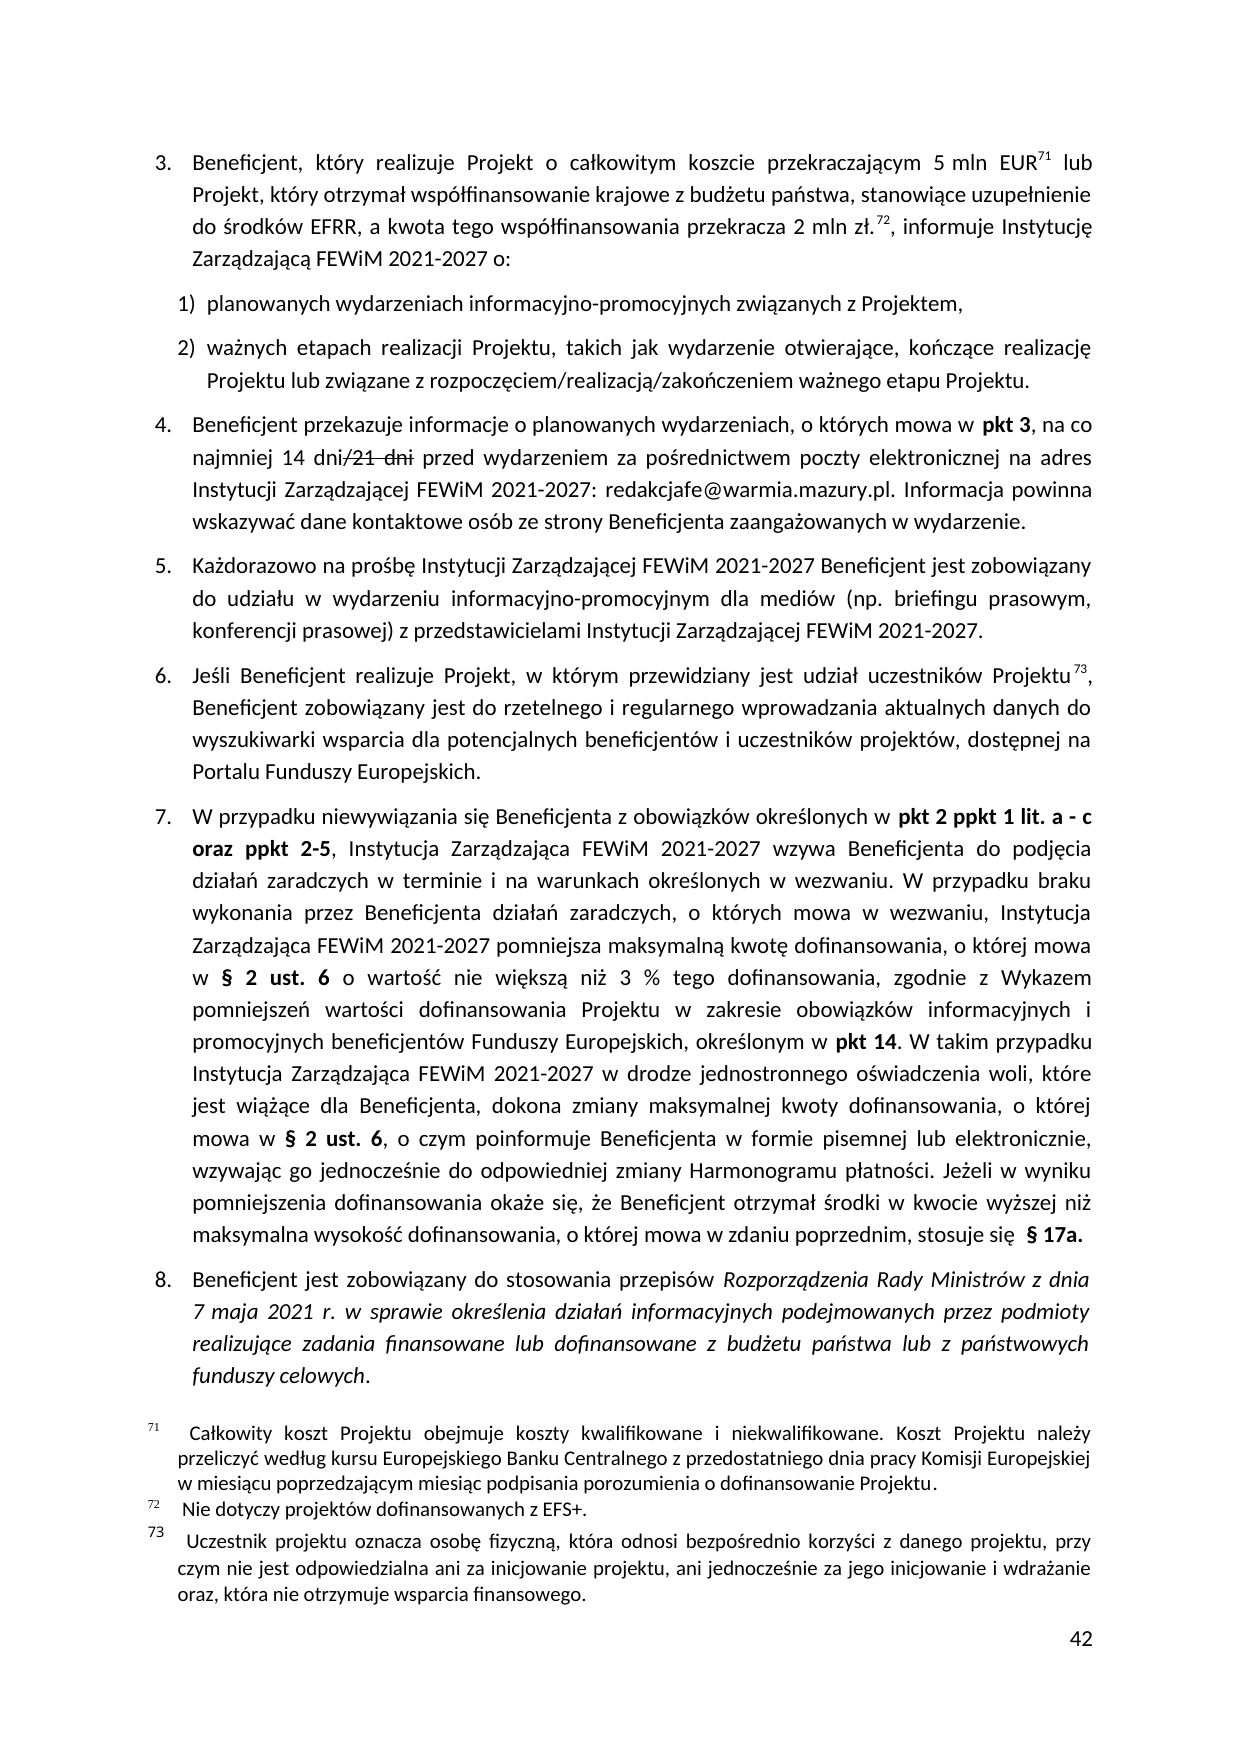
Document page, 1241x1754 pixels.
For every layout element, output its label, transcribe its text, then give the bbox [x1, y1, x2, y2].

list Beneficjent jest zobowiązany do stosowania przepisów Rozporządzenia Rady Ministrów z dnia 7 maja 2021 r. w sprawie określenia działań informacyjnych podejmowanych przez podmioty realizujące zadania finansowane lub dofinansowane z budżetu państwa lub z państwowych funduszy celowych. [154, 1265, 1093, 1390]
list ważnych etapach realizacji Projektu, takich jak wydarzenie otwierające, kończące realizację Projektu lub związane z rozpoczęciem/realizacją/zakończeniem ważnego etapu Projektu. [177, 333, 1093, 394]
list Beneficjent, który realizuje Projekt o całkowitym koszcie przekraczającym 5 mln EUR lub Projekt, który otrzymał współfinansowanie krajowe z budżetu państwa, stanowiące uzupełnienie do środków EFRR, a kwota tego współfinansowania przekracza 2 mln zł., informuje Instytucję Zarządzającą FEWiM 2021-2027 o: [154, 148, 1093, 272]
list Jeśli Beneficjent realizuje Projekt, w którym przewidziany jest udział uczestników Projektu, Beneficjent zobowiązany jest do rzetelnego i regularnego wprowadzania aktualnych danych do wyszukiwarki wsparcia dla potencjalnych beneficjentów i uczestników projektów, dostępnej na Portalu Funduszy Europejskich. [154, 661, 1093, 785]
list planowanych wydarzeniach informacyjno-promocyjnych związanych z Projektem, [177, 289, 1093, 317]
list Beneficjent przekazuje informacje o planowanych wydarzeniach, o których mowa w pkt 3, na co najmniej 14 dni/21 dni przed wydarzeniem za pośrednictwem poczty elektronicznej na adres Instytucji Zarządzającej FEWiM 2021-2027: redakcjafe@warmia.mazury.pl. Informacja powinna wskazywać dane kontaktowe osób ze strony Beneficjenta zaangażowanych w wydarzenie. [154, 410, 1093, 535]
list Każdorazowo na prośbę Instytucji Zarządzającej FEWiM 2021-2027 Beneficjent jest zobowiązany do udziału w wydarzeniu informacyjno-promocyjnym dla mediów (np. briefingu prasowym, konferencji prasowej) z przedstawicielami Instytucji Zarządzającej FEWiM 2021-2027. [154, 552, 1093, 644]
list W przypadku niewywiązania się Beneficjenta z obowiązków określonych w pkt 2 ppkt 1 lit. a - c oraz ppkt 2-5, Instytucja Zarządzająca FEWiM 2021-2027 wzywa Beneficjenta do podjęcia działań zaradczych w terminie i na warunkach określonych w wezwaniu. W przypadku braku wykonania przez Beneficjenta działań zaradczych, o których mowa w wezwaniu, Instytucja Zarządzająca FEWiM 2021-2027 pomniejsza maksymalną kwotę dofinansowania, o której mowa w § 2 ust. 6 o wartość nie większą niż 3 % tego dofinansowania, zgodnie z Wykazem pomniejszeń wartości dofinansowania Projektu w zakresie obowiązków informacyjnych i promocyjnych beneficjentów Funduszy Europejskich, określonym w pkt 14. W takim przypadku Instytucja Zarządzająca FEWiM 2021-2027 w drodze jednostronnego oświadczenia woli, które jest wiążące dla Beneficjenta, dokona zmiany maksymalnej kwoty dofinansowania, o której mowa w § 2 ust. 6, o czym poinformuje Beneficjenta w formie pisemnej lub elektronicznie, wzywając go jednocześnie do odpowiedniej zmiany Harmonogramu płatności. Jeżeli w wyniku pomniejszenia dofinansowania okaże się, że Beneficjent otrzymał środki w kwocie wyższej niż maksymalna wysokość dofinansowania, o której mowa w zdaniu poprzednim, stosuje się § 17a. [154, 802, 1093, 1248]
